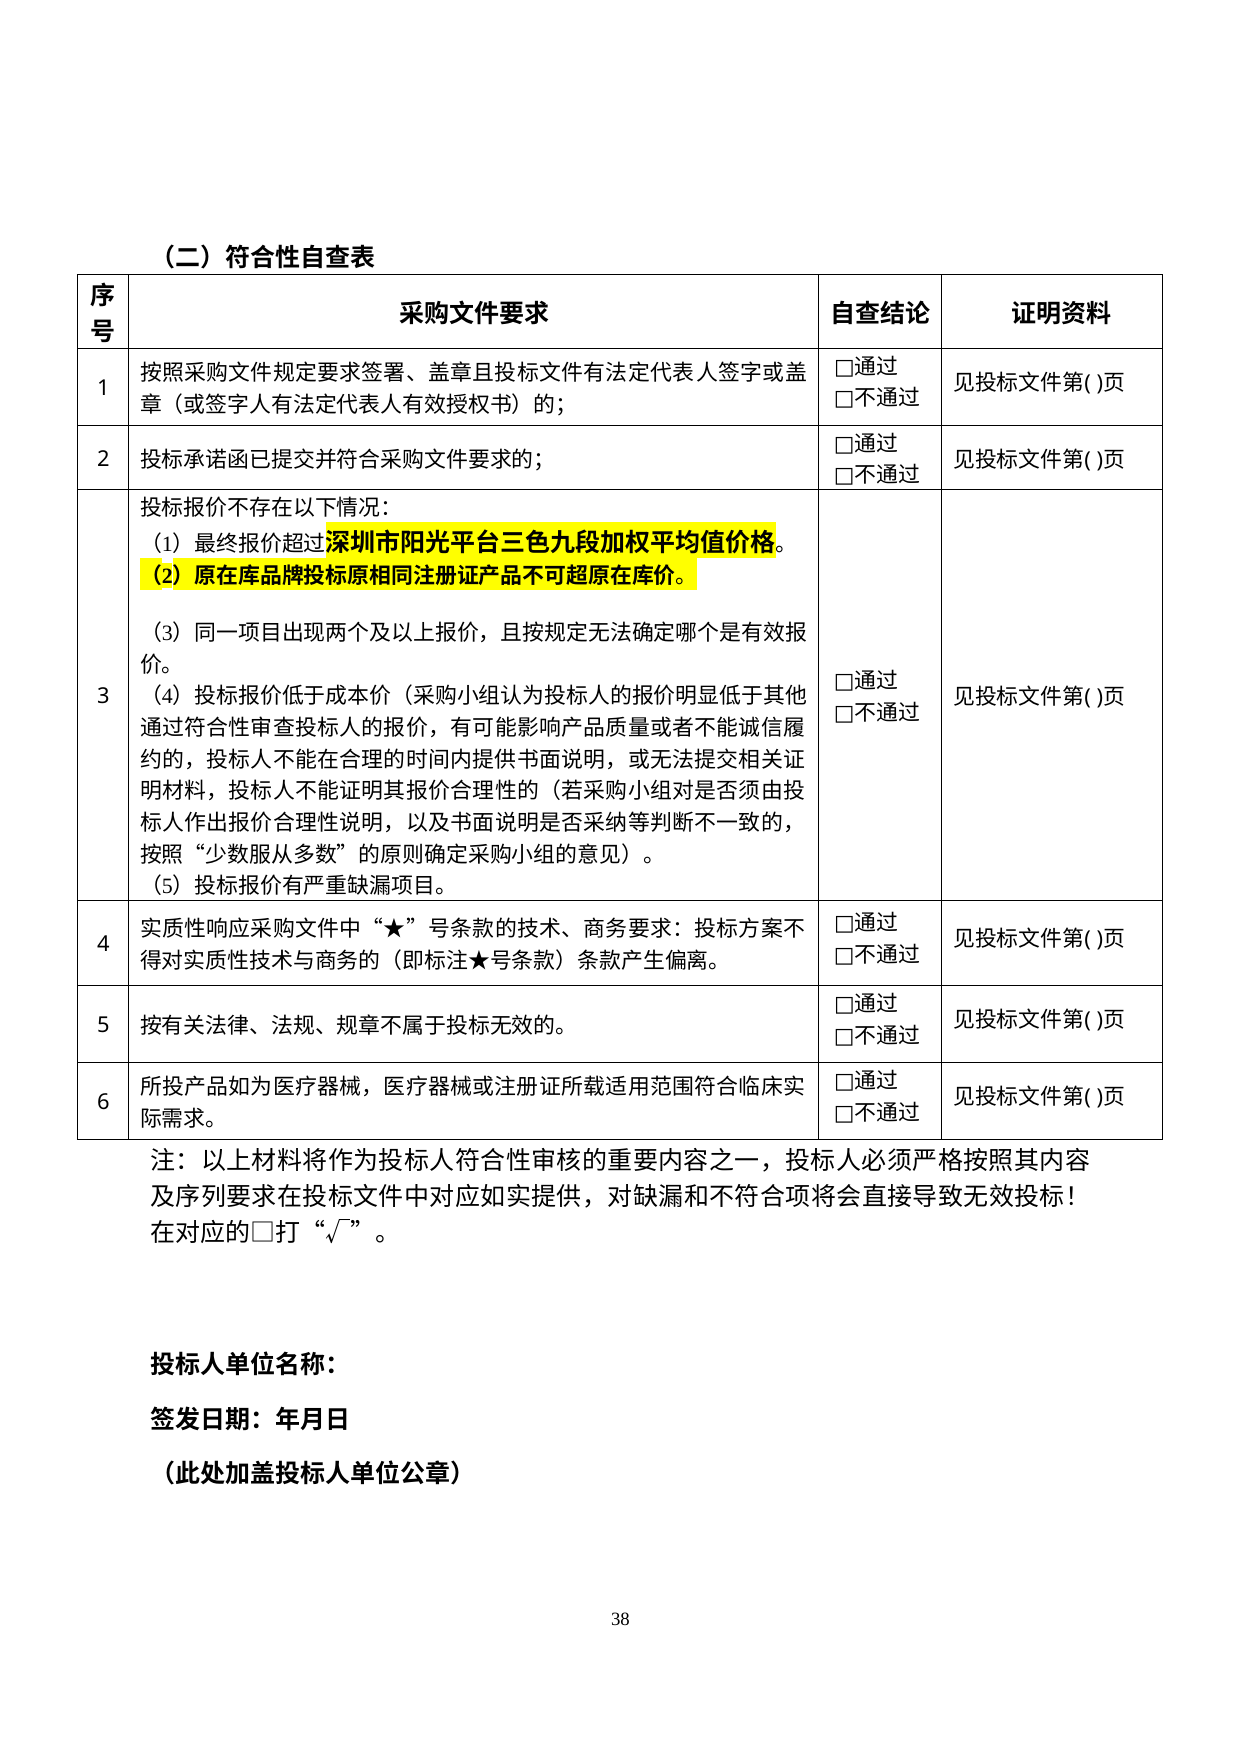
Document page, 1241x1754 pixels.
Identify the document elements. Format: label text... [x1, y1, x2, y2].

table_cell 见投标文件第( )页 [942, 349, 1162, 425]
text 投标人单位名称： [150, 1345, 1090, 1381]
text 签发日期：年月日 [150, 1399, 1090, 1436]
table_cell □通过 □不通过 [819, 986, 941, 1062]
table_header 采购文件要求 [129, 275, 818, 348]
table_cell 见投标文件第( )页 [942, 1063, 1162, 1139]
table_cell □通过 □不通过 [819, 349, 941, 425]
table_cell 1 [78, 349, 128, 425]
table_cell 见投标文件第( )页 [942, 426, 1162, 489]
table_cell 见投标文件第( )页 [942, 490, 1162, 900]
table_header 序号 [78, 275, 128, 348]
table_cell 按有关法律、法规、规章不属于投标无效的。 [129, 986, 818, 1062]
table_cell 2 [78, 426, 128, 489]
table_header 自查结论 [819, 275, 941, 348]
table_cell 投标报价不存在以下情况： （1）最终报价超过深圳市阳光平台三色九段加权平均值价格。 （2）原在库品牌投标原相同注册证产品不可超原在库价。 （3）同一项目出现两个及以上报价，且按规定无法确定哪个是有效报价。 （4）投标报价低于成本价（采购小组认为投标人的报价明显低于其他通过符合性审查投标人的报价，有可能影响产品质量或者不能诚信履约的，投标人不能在合理的时间内提供书面说明，或无法提交相关证明材料，投标人不能证明其报价合理性的（若采购小组对是否须由投标人作出报价合理性说明，以及书面说明是否采纳等判断不一致的，按照“少数服从多数”的原则确定采购小组的意见）。 （5）投标报价有严重缺漏项目。 [129, 490, 818, 900]
table_cell 投标承诺函已提交并符合采购文件要求的； [129, 426, 818, 489]
table_header 证明资料 [942, 275, 1162, 348]
text 注：以上材料将作为投标人符合性审核的重要内容之一，投标人必须严格按照其内容及序列要求在投标文件中对应如实提供，对缺漏和不符合项将会直接导致无效投标！在对应的□打“√”。 [150, 1140, 1090, 1249]
table_cell □通过 □不通过 [819, 490, 941, 900]
table_cell 所投产品如为医疗器械，医疗器械或注册证所载适用范围符合临床实际需求。 [129, 1063, 818, 1139]
table_cell □通过 □不通过 [819, 901, 941, 985]
table_cell 4 [78, 901, 128, 985]
text （此处加盖投标人单位公章） [150, 1454, 1090, 1490]
table_cell 见投标文件第( )页 [942, 901, 1162, 985]
table_cell 见投标文件第( )页 [942, 986, 1162, 1062]
text （二）符合性自查表 [150, 238, 1090, 274]
table_cell 实质性响应采购文件中“★”号条款的技术、商务要求：投标方案不得对实质性技术与商务的（即标注★号条款）条款产生偏离。 [129, 901, 818, 985]
table_cell 6 [78, 1063, 128, 1139]
table_cell □通过 □不通过 [819, 426, 941, 489]
table_cell 5 [78, 986, 128, 1062]
table_cell 3 [78, 490, 128, 900]
table_cell □通过 □不通过 [819, 1063, 941, 1139]
table_cell 按照采购文件规定要求签署、盖章且投标文件有法定代表人签字或盖章（或签字人有法定代表人有效授权书）的； [129, 349, 818, 425]
